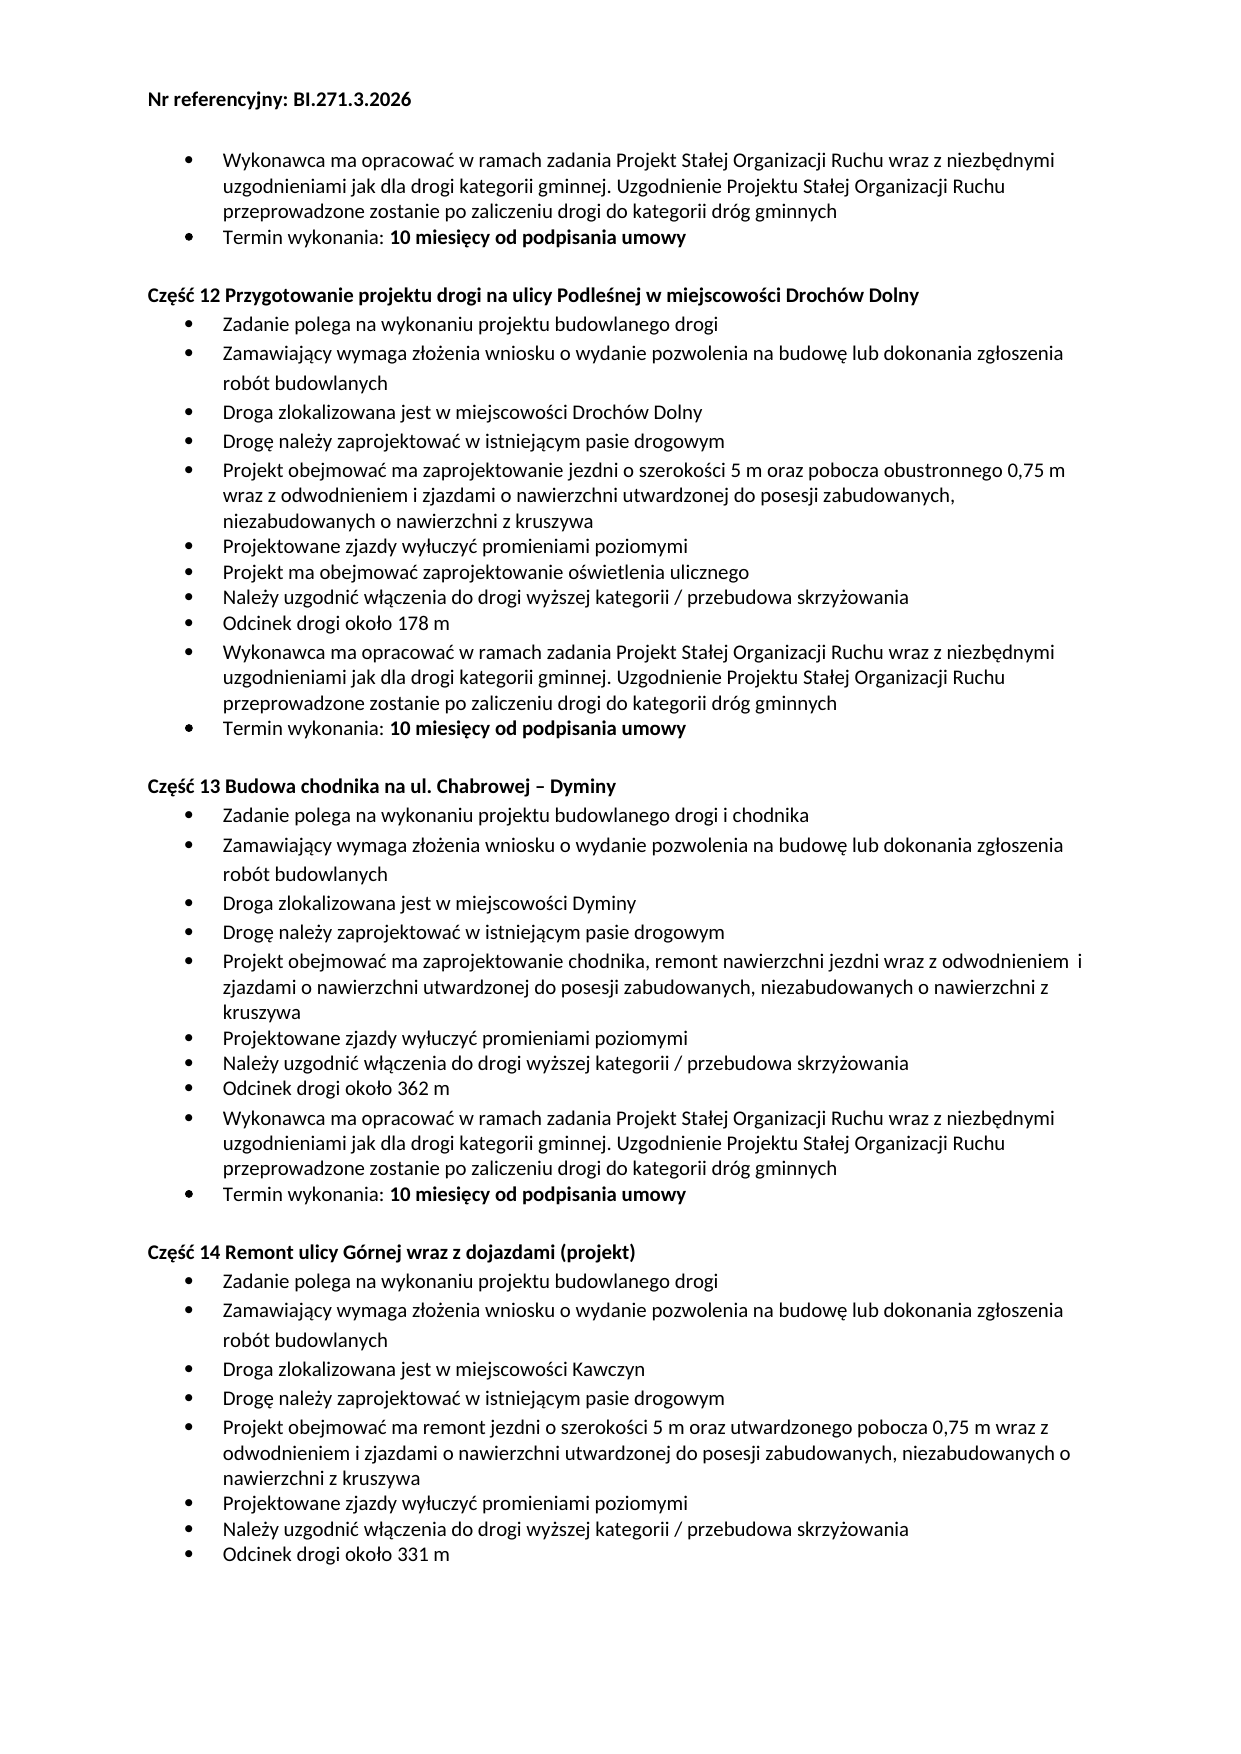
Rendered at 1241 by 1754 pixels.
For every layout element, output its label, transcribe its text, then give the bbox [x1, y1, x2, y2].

list Termin wykonania: 10 miesięcy od podpisania umowy [185, 224, 1092, 249]
list Drogę należy zaprojektować w istniejącym pasie drogowym [185, 1385, 1092, 1411]
list Drogę należy zaprojektować w istniejącym pasie drogowym [185, 428, 1092, 453]
list Projekt obejmować ma zaprojektowanie chodnika, remont nawierzchni jezdni wraz z odwodnieniem i zjazdami o nawierzchni utwardzonej do posesji zabudowanych, niezabudowanych o nawierzchni z kruszywa [185, 948, 1092, 1025]
list Projekt obejmować ma remont jezdni o szerokości 5 m oraz utwardzonego pobocza 0,75 m wraz z odwodnieniem i zjazdami o nawierzchni utwardzonej do posesji zabudowanych, niezabudowanych o nawierzchni z kruszywa [185, 1414, 1092, 1491]
list Zadanie polega na wykonaniu projektu budowlanego drogi [185, 311, 1092, 337]
text Część 14 Remont ulicy Górnej wraz z dojazdami (projekt) [148, 1239, 1092, 1265]
list Zamawiający wymaga złożenia wniosku o wydanie pozwolenia na budowę lub dokonania zgłoszenia robót budowlanych [185, 832, 1092, 886]
text Część 12 Przygotowanie projektu drogi na ulicy Podleśnej w miejscowości Drochów Dolny [148, 282, 1092, 308]
list Projektowane zjazdy wyłuczyć promieniami poziomymi [185, 1025, 1092, 1050]
list Termin wykonania: 10 miesięcy od podpisania umowy [185, 1181, 1092, 1206]
text Część 13 Budowa chodnika na ul. Chabrowej – Dyminy [148, 773, 1092, 799]
list Drogę należy zaprojektować w istniejącym pasie drogowym [185, 919, 1092, 945]
list Projektowane zjazdy wyłuczyć promieniami poziomymi [185, 533, 1092, 559]
list Zamawiający wymaga złożenia wniosku o wydanie pozwolenia na budowę lub dokonania zgłoszenia robót budowlanych [185, 1298, 1092, 1352]
list Wykonawca ma opracować w ramach zadania Projekt Stałej Organizacji Ruchu wraz z niezbędnymi uzgodnieniami jak dla drogi kategorii gminnej. Uzgodnienie Projektu Stałej Organizacji Ruchu przeprowadzone zostanie po zaliczeniu drogi do kategorii dróg gminnych [185, 639, 1092, 715]
list Odcinek drogi około 362 m [185, 1076, 1092, 1101]
list Należy uzgodnić włączenia do drogi wyższej kategorii / przebudowa skrzyżowania [185, 584, 1092, 610]
list Projektowane zjazdy wyłuczyć promieniami poziomymi [185, 1491, 1092, 1516]
list Wykonawca ma opracować w ramach zadania Projekt Stałej Organizacji Ruchu wraz z niezbędnymi uzgodnieniami jak dla drogi kategorii gminnej. Uzgodnienie Projektu Stałej Organizacji Ruchu przeprowadzone zostanie po zaliczeniu drogi do kategorii dróg gminnych [185, 148, 1092, 224]
list Wykonawca ma opracować w ramach zadania Projekt Stałej Organizacji Ruchu wraz z niezbędnymi uzgodnieniami jak dla drogi kategorii gminnej. Uzgodnienie Projektu Stałej Organizacji Ruchu przeprowadzone zostanie po zaliczeniu drogi do kategorii dróg gminnych [185, 1105, 1092, 1181]
list Projekt ma obejmować zaprojektowanie oświetlenia ulicznego [185, 559, 1092, 584]
list Droga zlokalizowana jest w miejscowości Dyminy [185, 890, 1092, 916]
list Termin wykonania: 10 miesięcy od podpisania umowy [185, 715, 1092, 741]
list Zadanie polega na wykonaniu projektu budowlanego drogi i chodnika [185, 803, 1092, 828]
list Odcinek drogi około 331 m [185, 1541, 1092, 1567]
list Droga zlokalizowana jest w miejscowości Drochów Dolny [185, 399, 1092, 424]
list Zadanie polega na wykonaniu projektu budowlanego drogi [185, 1268, 1092, 1294]
list Odcinek drogi około 178 m [185, 610, 1092, 635]
list Droga zlokalizowana jest w miejscowości Kawczyn [185, 1356, 1092, 1381]
list Należy uzgodnić włączenia do drogi wyższej kategorii / przebudowa skrzyżowania [185, 1050, 1092, 1076]
list Zamawiający wymaga złożenia wniosku o wydanie pozwolenia na budowę lub dokonania zgłoszenia robót budowlanych [185, 341, 1092, 395]
list Należy uzgodnić włączenia do drogi wyższej kategorii / przebudowa skrzyżowania [185, 1516, 1092, 1541]
